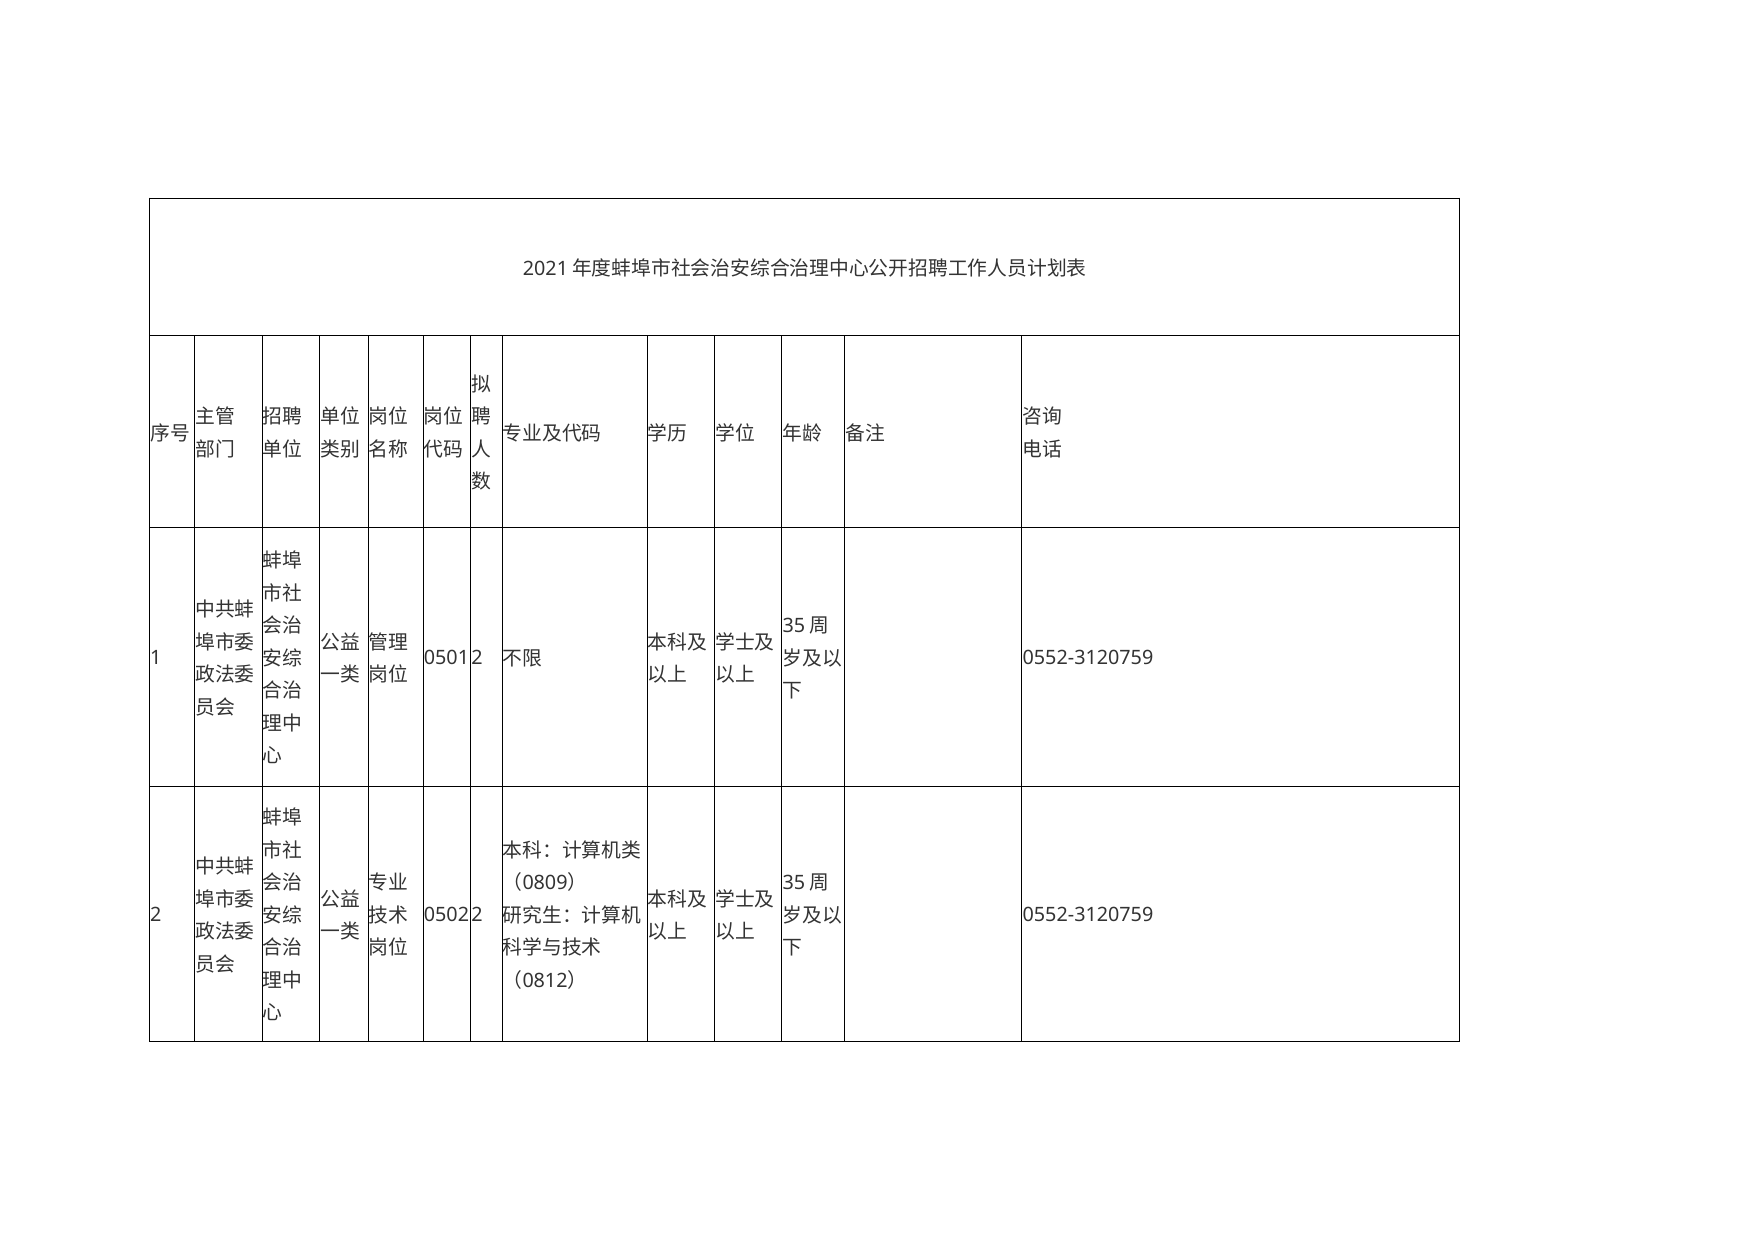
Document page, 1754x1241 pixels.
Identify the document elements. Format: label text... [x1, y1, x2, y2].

table_cell 公益一类 [320, 787, 368, 1041]
table_cell 本科及以上 [648, 787, 714, 1041]
table_cell 0552-3120759 [1022, 787, 1459, 1041]
table_cell 招聘 单位 [263, 336, 319, 527]
table_cell 不限 [503, 528, 647, 786]
table_cell 学位 [715, 336, 781, 527]
table_cell 本科及以上 [648, 528, 714, 786]
table_cell 拟聘人数 [471, 336, 502, 527]
table_cell 35周岁及以下 [782, 787, 844, 1041]
table_cell [845, 787, 1021, 1041]
table_cell 岗位名称 [369, 336, 423, 527]
table_cell 年龄 [782, 336, 844, 527]
table_cell 专业及代码 [503, 336, 647, 527]
table_cell 蚌埠市社会治安综合治理中心 [263, 528, 319, 786]
table_cell 蚌埠市社会治安综合治理中心 [263, 787, 319, 1041]
table_cell 学士及以上 [715, 528, 781, 786]
table_cell 2 [471, 787, 502, 1041]
table_cell 主管 部门 [195, 336, 262, 527]
table_cell 0502 [424, 787, 470, 1041]
table_cell 中共蚌埠市委政法委员会 [195, 528, 262, 786]
table_cell 本科：计算机类（0809） 研究生：计算机科学与技术（0812） [503, 787, 647, 1041]
table_header 2021年度蚌埠市社会治安综合治理中心公开招聘工作人员计划表 [150, 199, 1459, 335]
table_cell 备注 [845, 336, 1021, 527]
table_cell 35周岁及以下 [782, 528, 844, 786]
table_cell 学士及以上 [715, 787, 781, 1041]
table_cell 学历 [648, 336, 714, 527]
table_cell 公益一类 [320, 528, 368, 786]
table_cell 2 [471, 528, 502, 786]
table_cell 中共蚌埠市委政法委员会 [195, 787, 262, 1041]
table_cell 专业技术岗位 [369, 787, 423, 1041]
table_cell 1 [150, 528, 194, 786]
table_cell 2 [150, 787, 194, 1041]
table_cell 序号 [150, 336, 194, 527]
table_cell 单位类别 [320, 336, 368, 527]
table_cell 管理岗位 [369, 528, 423, 786]
table_cell 0552-3120759 [1022, 528, 1459, 786]
table_cell 0501 [424, 528, 470, 786]
table_cell 咨询 电话 [1022, 336, 1459, 527]
table_cell [845, 528, 1021, 786]
table_cell 岗位代码 [424, 336, 470, 527]
